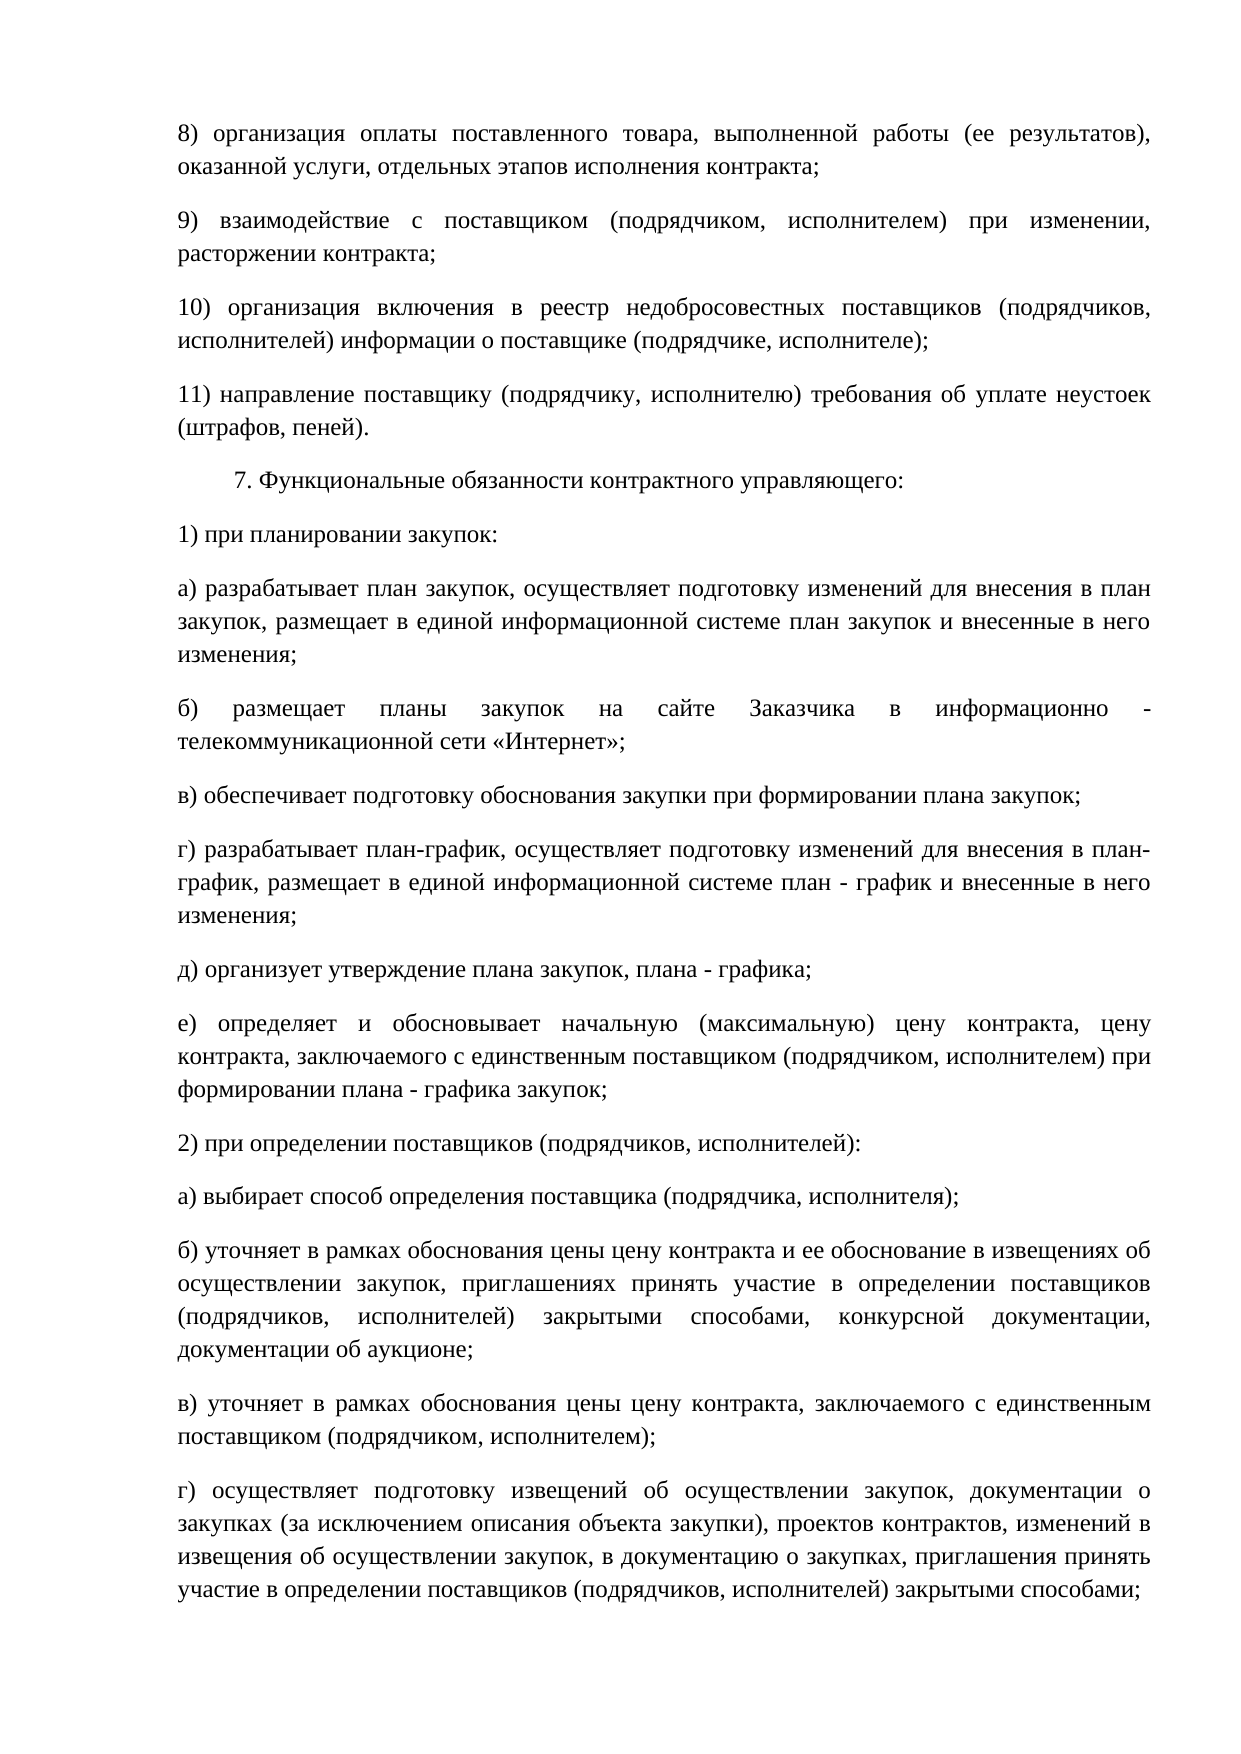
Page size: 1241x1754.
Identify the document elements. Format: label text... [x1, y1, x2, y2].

text 1) при планировании закупок: [177, 519, 1152, 548]
text а) разрабатывает план закупок, осуществляет подготовку изменений для внесения в план закупок, размещает в единой информационной системе план закупок и внесенные в него изменения; [177, 573, 1152, 668]
text б) размещает планы закупок на сайте Заказчика в информационно -телекоммуникационной сети «Интернет»; [177, 693, 1152, 755]
text 8) организация оплаты поставленного товара, выполненной работы (ее результатов), оказанной услуги, отдельных этапов исполнения контракта; [177, 118, 1152, 180]
text 10) организация включения в реестр недобросовестных поставщиков (подрядчиков, исполнителей) информации о поставщике (подрядчике, исполнителе); [177, 292, 1152, 354]
text в) обеспечивает подготовку обоснования закупки при формировании плана закупок; [177, 780, 1152, 809]
text б) уточняет в рамках обоснования цены цену контракта и ее обоснование в извещениях об осуществлении закупок, приглашениях принять участие в определении поставщиков (подрядчиков, исполнителей) закрытыми способами, конкурсной документации, документации об аукционе; [177, 1235, 1152, 1363]
text 11) направление поставщику (подрядчику, исполнителю) требования об уплате неустоек (штрафов, пеней). [177, 379, 1152, 441]
text г) осуществляет подготовку извещений об осуществлении закупок, документации о закупках (за исключением описания объекта закупки), проектов контрактов, изменений в извещения об осуществлении закупок, в документацию о закупках, приглашения принять участие в определении поставщиков (подрядчиков, исполнителей) закрытыми способами; [177, 1475, 1152, 1603]
text 7. Функциональные обязанности контрактного управляющего: [177, 466, 1152, 494]
text 9) взаимодействие с поставщиком (подрядчиком, исполнителем) при изменении, расторжении контракта; [177, 205, 1152, 267]
text 2) при определении поставщиков (подрядчиков, исполнителей): [177, 1128, 1152, 1156]
text е) определяет и обосновывает начальную (максимальную) цену контракта, цену контракта, заключаемого с единственным поставщиком (подрядчиком, исполнителем) при формировании плана - графика закупок; [177, 1008, 1152, 1102]
text г) разрабатывает план-график, осуществляет подготовку изменений для внесения в план-график, размещает в единой информационной системе план - график и внесенные в него изменения; [177, 834, 1152, 929]
text д) организует утверждение плана закупок, плана - графика; [177, 954, 1152, 983]
text а) выбирает способ определения поставщика (подрядчика, исполнителя); [177, 1181, 1152, 1210]
text в) уточняет в рамках обоснования цены цену контракта, заключаемого с единственным поставщиком (подрядчиком, исполнителем); [177, 1388, 1152, 1450]
